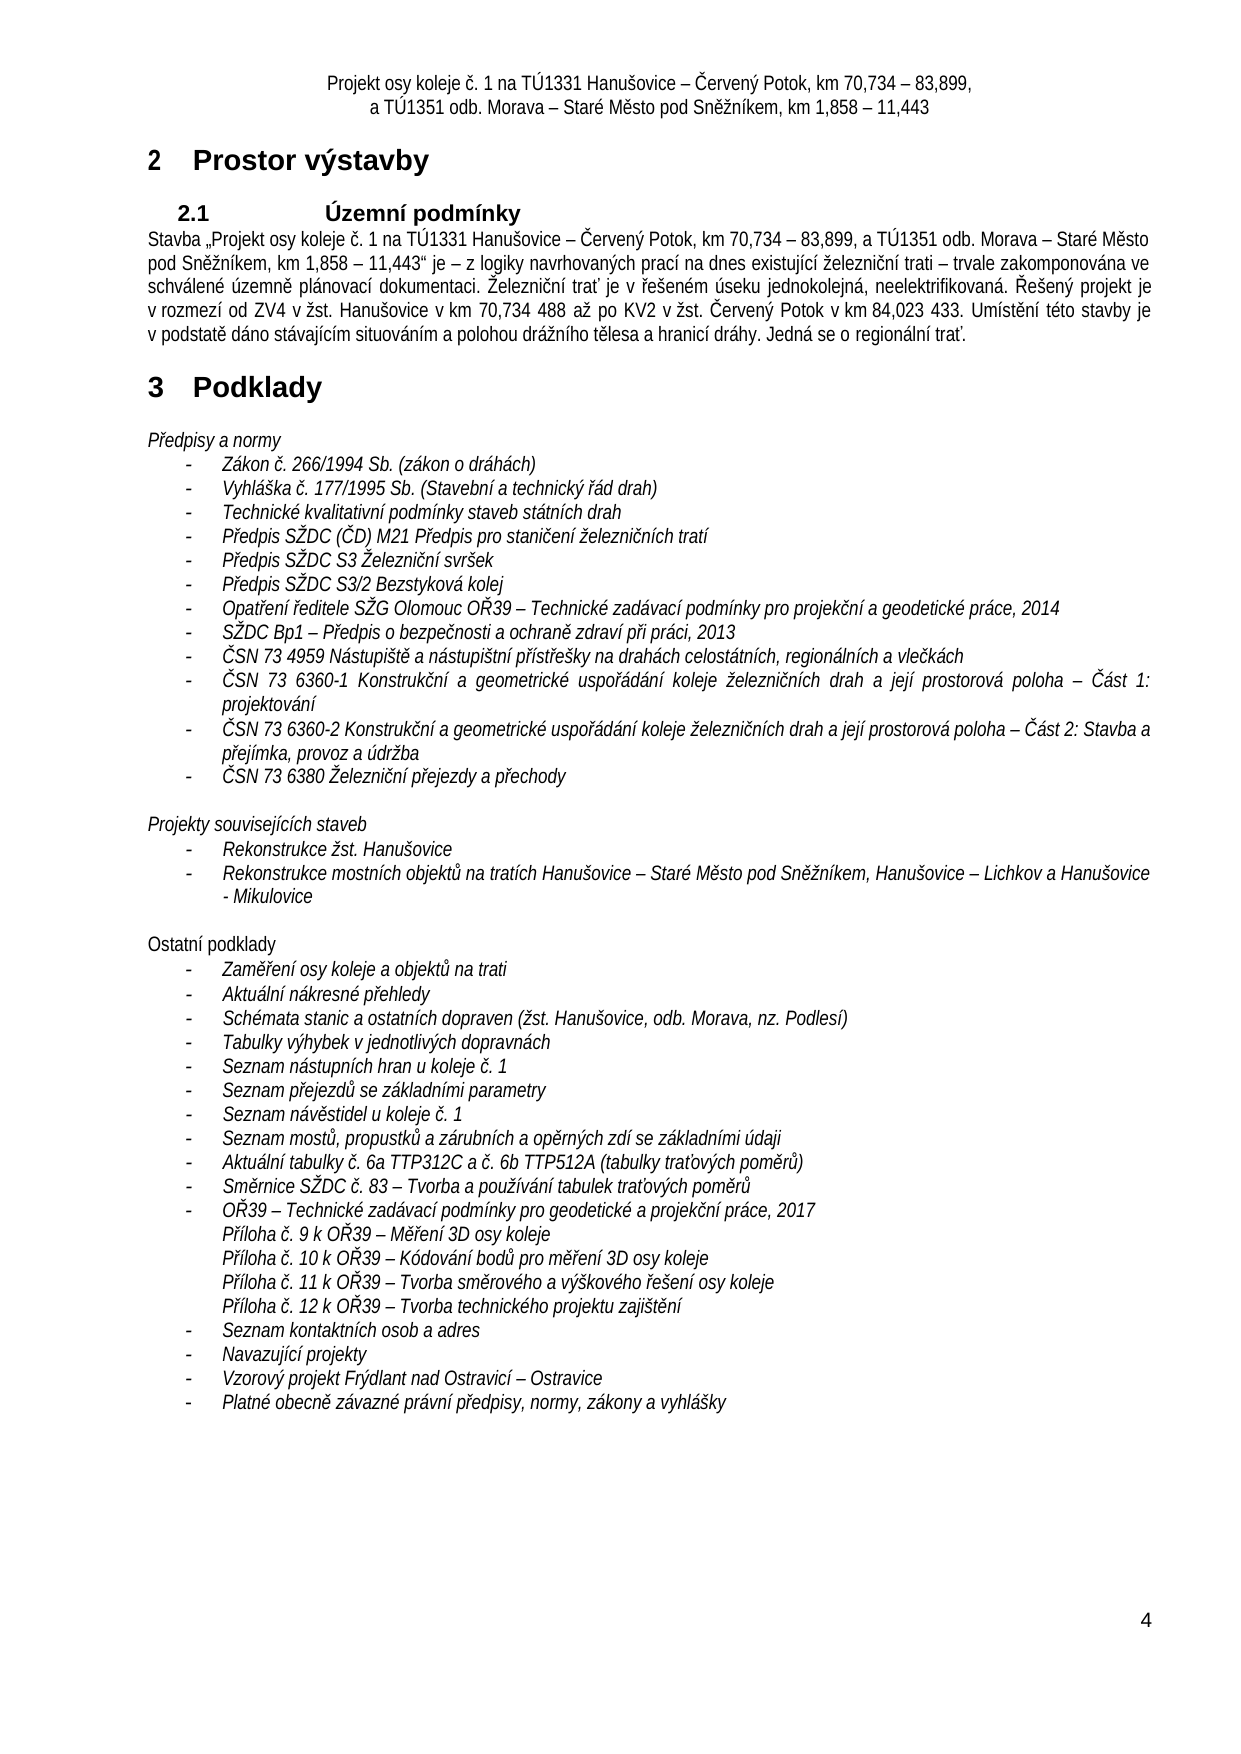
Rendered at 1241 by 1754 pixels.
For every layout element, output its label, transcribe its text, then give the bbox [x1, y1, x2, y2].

subtitle Prostor výstavby [148, 143, 1152, 176]
list Směrnice SŽDC č. 83 – Tvorba a používání tabulek traťových poměrů [185, 1174, 1152, 1198]
list Vzorový projekt Frýdlant nad Ostravicí – Ostravice [185, 1366, 1152, 1390]
list ČSN 73 4959 Nástupiště a nástupištní přístřešky na drahách celostátních, regionálních a vlečkách [185, 644, 1152, 668]
subtitle Územní podmínky [177, 200, 1152, 227]
list SŽDC Bp1 – Předpis o bezpečnosti a ochraně zdraví při práci, 2013 [185, 620, 1152, 644]
list Rekonstrukce mostních objektů na tratích Hanušovice – Staré Město pod Sněžníkem, Hanušovice – Lichkov a Hanušovice - Mikulovice [185, 860, 1152, 908]
list Zaměření osy koleje a objektů na trati [185, 956, 1152, 980]
list Seznam kontaktních osob a adres [185, 1318, 1152, 1342]
list OŘ39 – Technické zadávací podmínky pro geodetické a projekční práce, 2017 [185, 1198, 1152, 1222]
text Příloha č. 11 k OŘ39 – Tvorba směrového a výškového řešení osy koleje [222, 1270, 1152, 1294]
list ČSN 73 6380 Železniční přejezdy a přechody [185, 764, 1152, 788]
list Technické kvalitativní podmínky staveb státních drah [185, 500, 1152, 524]
list Schémata stanic a ostatních dopraven (žst. Hanušovice, odb. Morava, nz. Podlesí) [185, 1005, 1152, 1029]
list Vyhláška č. 177/1995 Sb. (Stavební a technický řád drah) [185, 476, 1152, 500]
list Navazující projekty [185, 1342, 1152, 1366]
list Aktuální nákresné přehledy [185, 980, 1152, 1005]
list Tabulky výhybek v jednotlivých dopravnách [185, 1029, 1152, 1053]
list Předpis SŽDC S3/2 Bezstyková kolej [185, 572, 1152, 596]
list Seznam návěstidel u koleje č. 1 [185, 1102, 1152, 1126]
list Zákon č. 266/1994 Sb. (zákon o dráhách) [185, 452, 1152, 476]
list Předpis SŽDC (ČD) M21 Předpis pro staničení železničních tratí [185, 524, 1152, 548]
list Seznam nástupních hran u koleje č. 1 [185, 1053, 1152, 1078]
list Platné obecně závazné právní předpisy, normy, zákony a vyhlášky [185, 1390, 1152, 1414]
text Stavba „Projekt osy koleje č. 1 na TÚ1331 Hanušovice – Červený Potok, km 70,734 – 83,899, a TÚ1351 odb. Morava – Staré Město pod Sněžníkem, km 1,858 – 11,443“ je – z logiky navrhovaných prací na dnes existující železniční trati – trvale zakomponována ve schválené územně plánovací dokumentaci. Železniční trať je v řešeném úseku jednokolejná, neelektrifikovaná. Řešený projekt je v rozmezí od ZV4 v žst. Hanušovice v km 70,734 488 až po KV2 v žst. Červený Potok v km 84,023 433. Umístění této stavby je v podstatě dáno stávajícím situováním a polohou drážního tělesa a hranicí dráhy. Jedná se o regionální trať. [148, 227, 1152, 346]
text Projekty souvisejících staveb [148, 812, 1152, 836]
text Příloha č. 12 k OŘ39 – Tvorba technického projektu zajištění [222, 1294, 1152, 1318]
list Rekonstrukce žst. Hanušovice [185, 836, 1152, 860]
text Ostatní podklady [148, 932, 1152, 956]
list ČSN 73 6360-2 Konstrukční a geometrické uspořádání koleje železničních drah a její prostorová poloha – Část 2: Stavba a přejímka, provoz a údržba [185, 716, 1152, 764]
list Aktuální tabulky č. 6a TTP312C a č. 6b TTP512A (tabulky traťových poměrů) [185, 1150, 1152, 1174]
list Seznam mostů, propustků a zárubních a opěrných zdí se základními údaji [185, 1126, 1152, 1150]
subtitle Podklady [148, 370, 1152, 404]
list Seznam přejezdů se základními parametry [185, 1078, 1152, 1102]
list Předpis SŽDC S3 Železniční svršek [185, 548, 1152, 572]
list ČSN 73 6360-1 Konstrukční a geometrické uspořádání koleje železničních drah a její prostorová poloha – Část 1: projektování [185, 668, 1152, 716]
list Opatření ředitele SŽG Olomouc OŘ39 – Technické zadávací podmínky pro projekční a geodetické práce, 2014 [185, 596, 1152, 620]
text Předpisy a normy [148, 428, 1152, 452]
text Příloha č. 9 k OŘ39 – Měření 3D osy koleje [222, 1222, 1152, 1246]
text Příloha č. 10 k OŘ39 – Kódování bodů pro měření 3D osy koleje [222, 1246, 1152, 1270]
